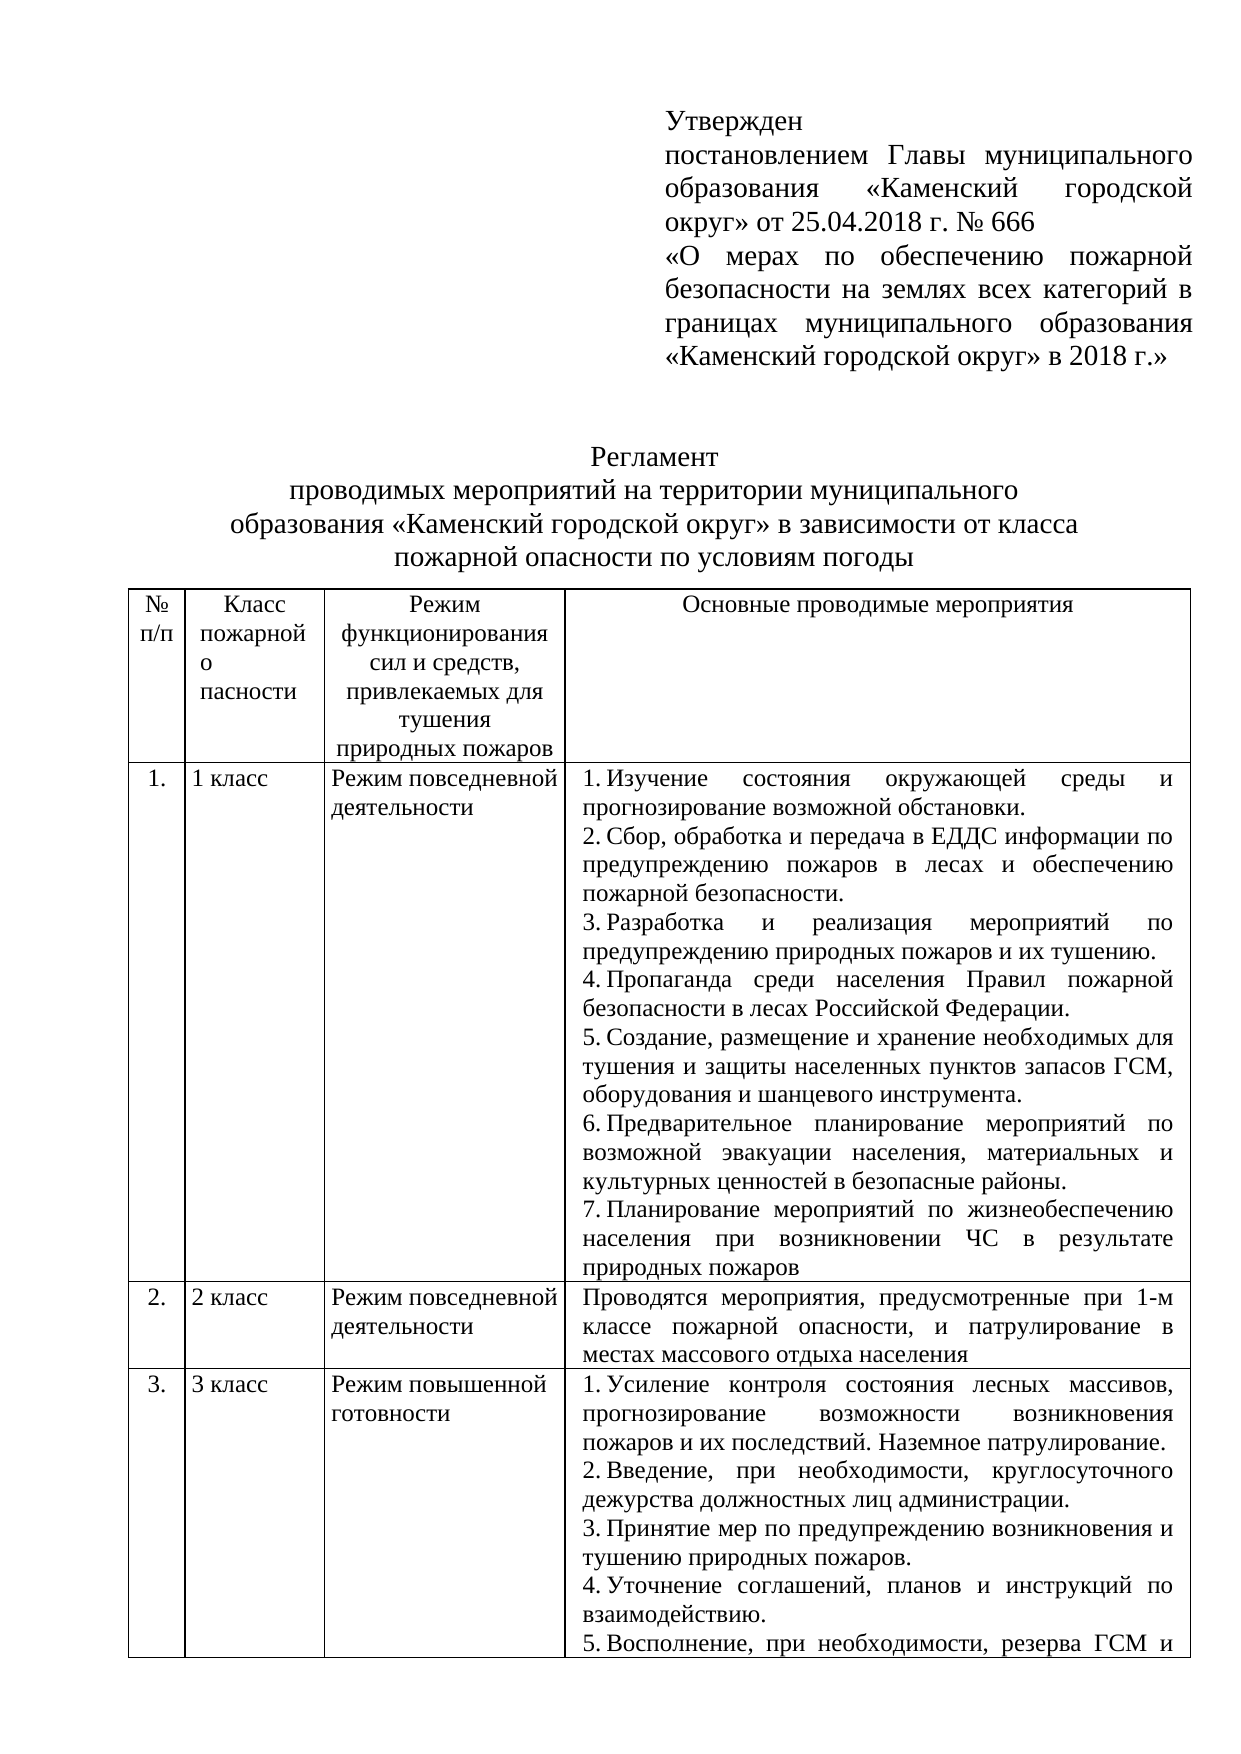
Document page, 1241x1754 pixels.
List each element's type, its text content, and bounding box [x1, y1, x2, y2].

table_header № п/п [129, 590, 184, 762]
table_cell 2 класс [186, 1282, 324, 1368]
text «О мерах по обеспечению пожарной безопасности на землях всех категорий в границах муниципального образования «Каменский городской округ» в 2018 г.» [664, 238, 1193, 372]
table_cell 3. [129, 1369, 184, 1657]
text Утвержден [664, 103, 1193, 137]
table_cell 3 класс [186, 1369, 324, 1657]
table_cell Проводятся мероприятия, предусмотренные при 1-м классе пожарной опасности, и патрулирование в местах массового отдыха населения [566, 1282, 1190, 1368]
text проводимых мероприятий на территории муниципального образования «Каменский городской округ» в зависимости от класса пожарной опасности по условиям погоды [216, 472, 1092, 573]
text постановлением Главы муниципального образования «Каменский городской округ» от 25.04.2018 г. № 666 [664, 137, 1193, 238]
table_cell Режим повседневной деятельности [325, 1282, 564, 1368]
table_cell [325, 1369, 564, 1657]
table_cell 2. [129, 1282, 184, 1368]
table_cell 1 класс [186, 763, 324, 1281]
text Регламент [119, 439, 1190, 472]
table_cell Изучение состояния окружающей среды и прогнозирование возможной обстановки. Сбор, обработка и передача в ЕДДС информации по предупреждению пожаров в лесах и обеспечению пожарной безопасности. Разработка и реализация мероприятий по предупреждению природных пожаров и их тушению. Пропаганда среди населения Правил пожарной безопасности в лесах Российской Федерации. Создание, размещение и хранение необходимых для тушения и защиты населенных пунктов запасов ГСМ, оборудования и шанцевого инструмента. Предварительное планирование мероприятий по возможной эвакуации населения, материальных и культурных ценностей в безопасные районы. Планирование мероприятий по жизнеобеспечению населения при возникновении ЧС в результате природных пожаров [566, 763, 1190, 1281]
table_header Режим функционирования сил и средств, привлекаемых для тушения природных пожаров [325, 590, 564, 762]
table_cell Режим повседневной деятельности [325, 763, 564, 1281]
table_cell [566, 1369, 1190, 1657]
table_header Основные проводимые мероприятия [566, 590, 1190, 762]
table_header Класс пожарной опасности [186, 590, 324, 762]
table_cell 1. [129, 763, 184, 1281]
